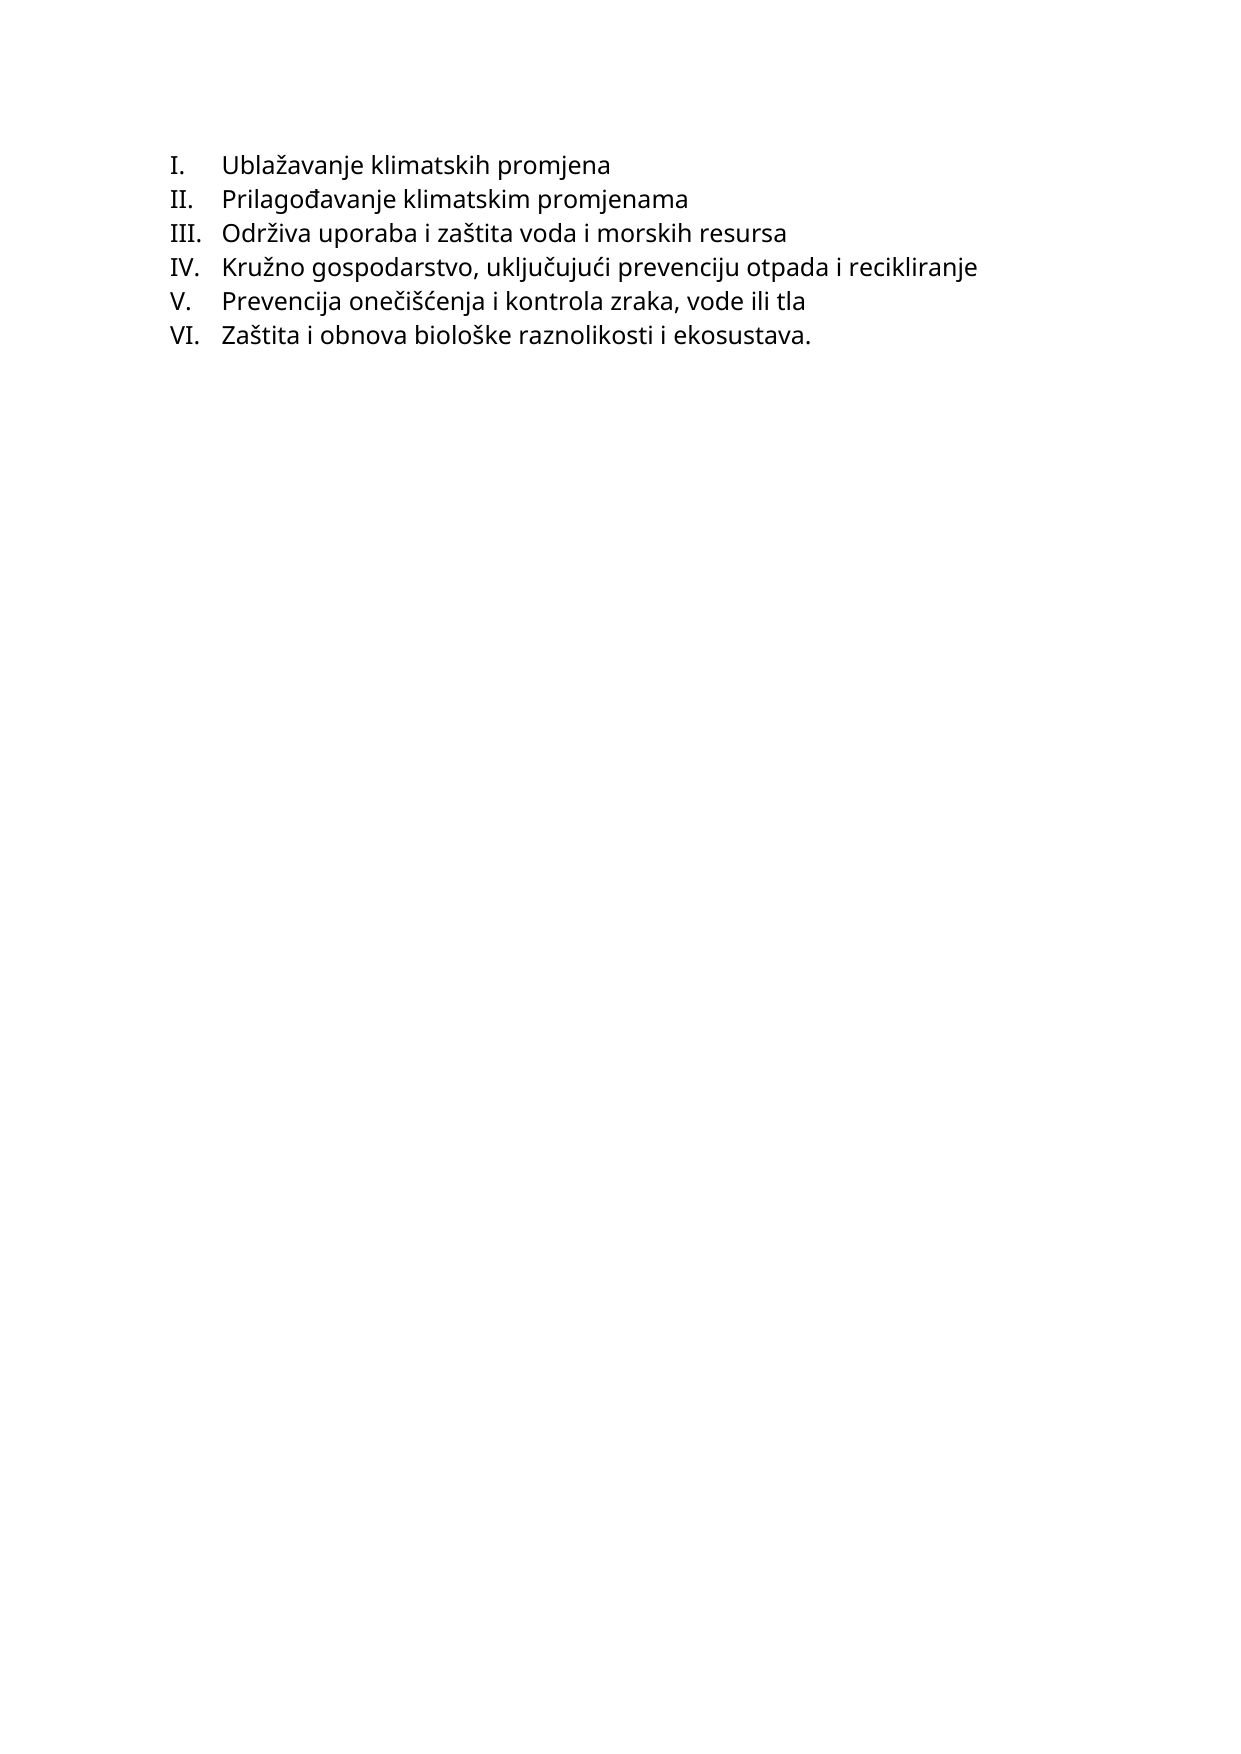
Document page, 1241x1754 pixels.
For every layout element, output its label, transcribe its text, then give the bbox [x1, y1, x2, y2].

text I. Ublažavanje klimatskih promjena [170, 148, 1068, 182]
text II. Prilagođavanje klimatskim promjenama [170, 182, 1068, 216]
text IV. Kružno gospodarstvo, uključujući prevenciju otpada i recikliranje [170, 250, 1068, 284]
text V. Prevencija onečišćenja i kontrola zraka, vode ili tla [170, 284, 1068, 318]
text VI. Zaštita i obnova biološke raznolikosti i ekosustava. [170, 318, 1068, 352]
text III. Održiva uporaba i zaštita voda i morskih resursa [170, 216, 1068, 250]
